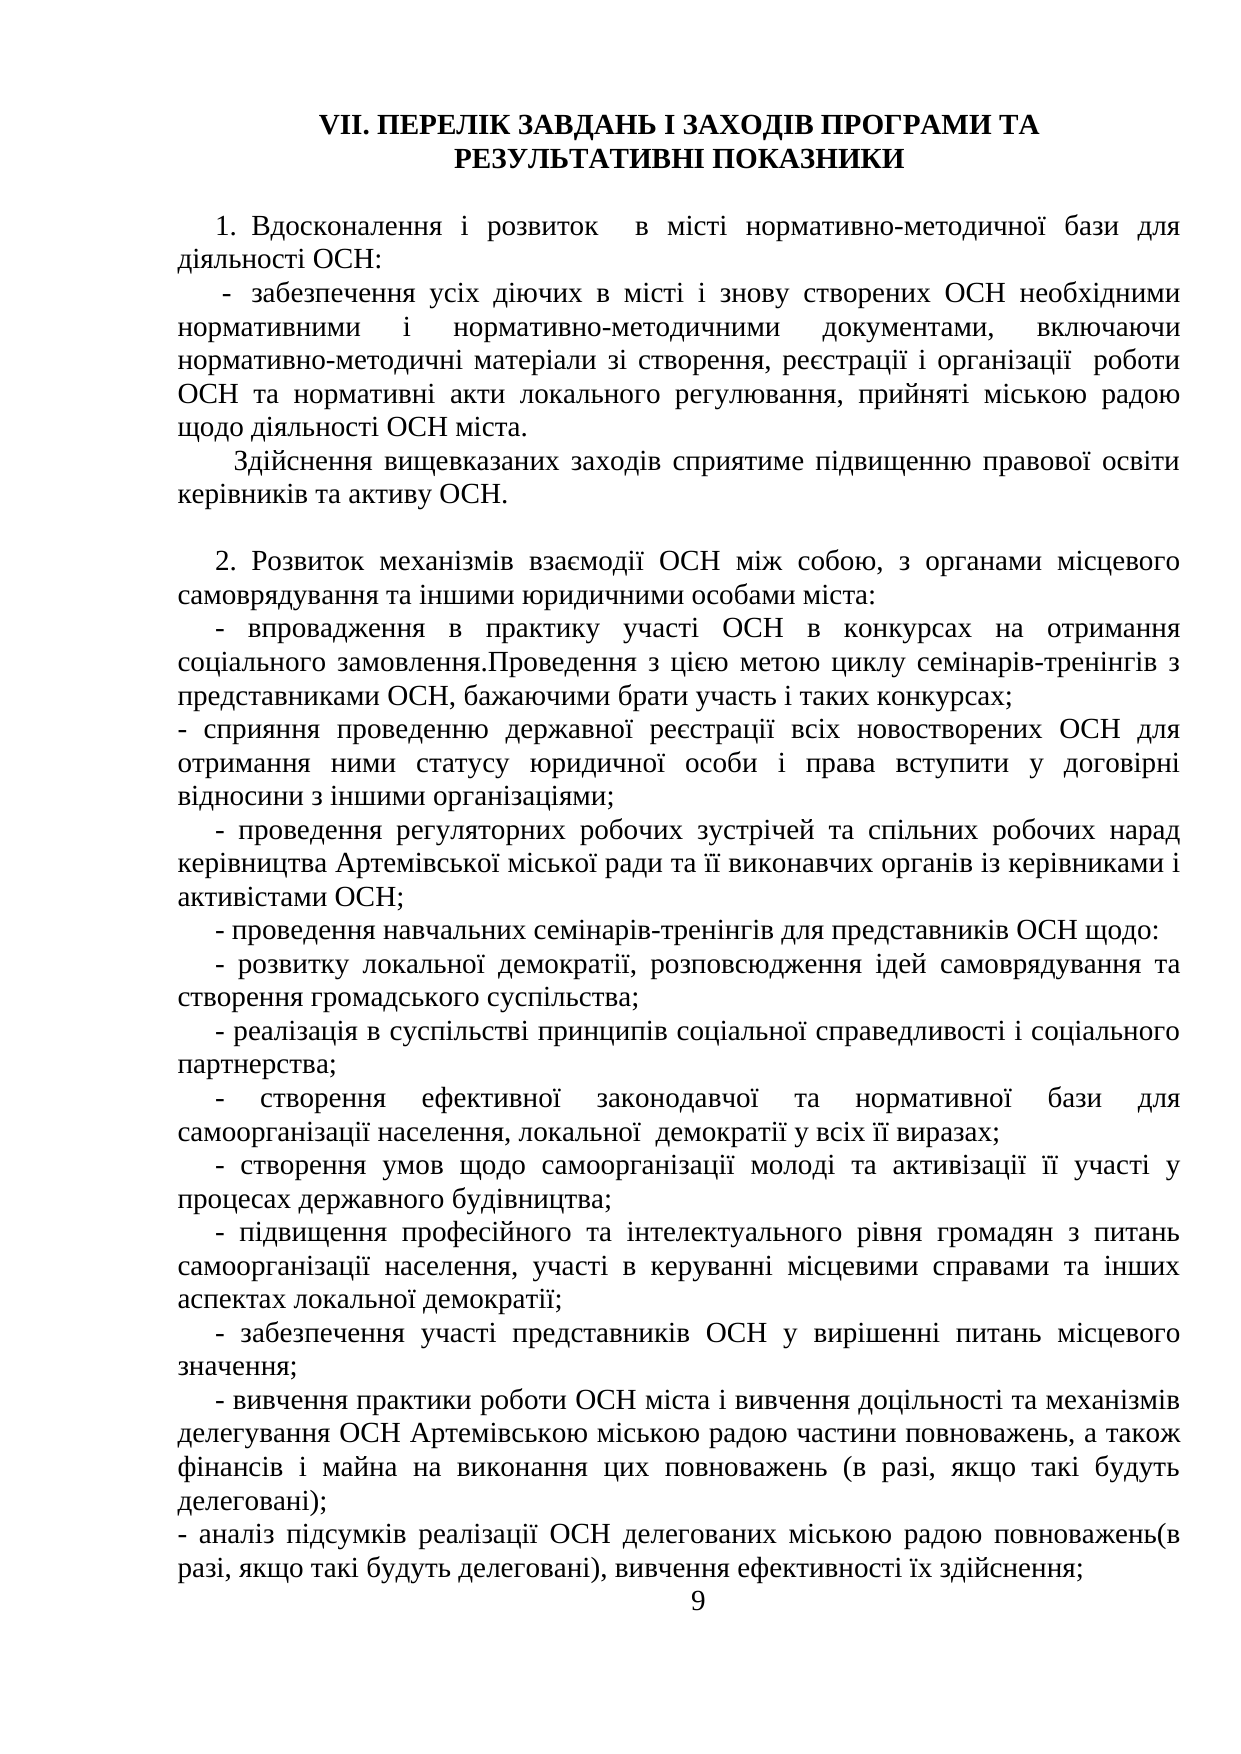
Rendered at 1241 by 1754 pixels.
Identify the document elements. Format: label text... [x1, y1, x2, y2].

text - сприяння проведенню державної реєстрації всіх новостворених ОСН для отримання ними статусу юридичної особи і права вступити у договірні відносини з іншими організаціями; [177, 711, 1181, 812]
text - проведення регуляторних робочих зустрічей та спільних робочих нарад керівництва Артемівської міської ради та її виконавчих органів із керівниками і активістами ОСН; [177, 812, 1181, 912]
text - проведення навчальних семінарів-тренінгів для представників ОСН щодо: [177, 912, 1181, 946]
text VII. ПЕРЕЛІК ЗАВДАНЬ І ЗАХОДІВ ПРОГРАМИ ТА [177, 107, 1181, 141]
text - реалізація в суспільстві принципів соціальної справедливості і соціального партнерства; [177, 1013, 1181, 1080]
text РЕЗУЛЬТАТИВНІ ПОКАЗНИКИ [177, 141, 1181, 174]
text - вивчення практики роботи ОСН міста і вивчення доцільності та механізмів делегування ОСН Артемівською міською радою частини повноважень, а також фінансів і майна на виконання цих повноважень (в разі, якщо такі будуть делеговані); [177, 1382, 1181, 1516]
text - розвитку локальної демократії, розповсюдження ідей самоврядування та створення громадського суспільства; [177, 946, 1181, 1013]
list Розвиток механізмів взаємодії ОСН між собою, з органами місцевого самоврядування та іншими юридичними особами міста: [177, 543, 1181, 611]
text - забезпечення участі представників ОСН у вирішенні питань місцевого значення; [177, 1315, 1181, 1382]
text - аналіз підсумків реалізації ОСН делегованих міською радою повноважень(в разі, якщо такі будуть делеговані), вивчення ефективності їх здійснення; [177, 1516, 1181, 1583]
text Здійснення вищевказаних заходів сприятиме підвищенню правової освіти керівників та активу ОСН. [177, 443, 1181, 510]
list забезпечення усіх діючих в місті і знову створених ОСН необхідними нормативними і нормативно-методичними документами, включаючи нормативно-методичні матеріали зі створення, реєстрації і організації роботи ОСН та нормативні акти локального регулювання, прийняті міською радою щодо діяльності ОСН міста. [177, 275, 1181, 443]
text - підвищення професійного та інтелектуального рівня громадян з питань самоорганізації населення, участі в керуванні місцевими справами та інших аспектах локальної демократії; [177, 1214, 1181, 1315]
text 9 [177, 1583, 1181, 1617]
list Вдосконалення і розвиток в місті нормативно-методичної бази для діяльності ОСН: [177, 208, 1181, 275]
text - створення умов щодо самоорганізації молоді та активізації її участі у процесах державного будівництва; [177, 1147, 1181, 1214]
text - створення ефективної законодавчої та нормативної бази для самоорганізації населення, локальної демократії у всіх її виразах; [177, 1080, 1181, 1147]
text - впровадження в практику участі ОСН в конкурсах на отримання соціального замовлення.Проведення з цією метою циклу семінарів-тренінгів з представниками ОСН, бажаючими брати участь і таких конкурсах; [177, 611, 1181, 711]
